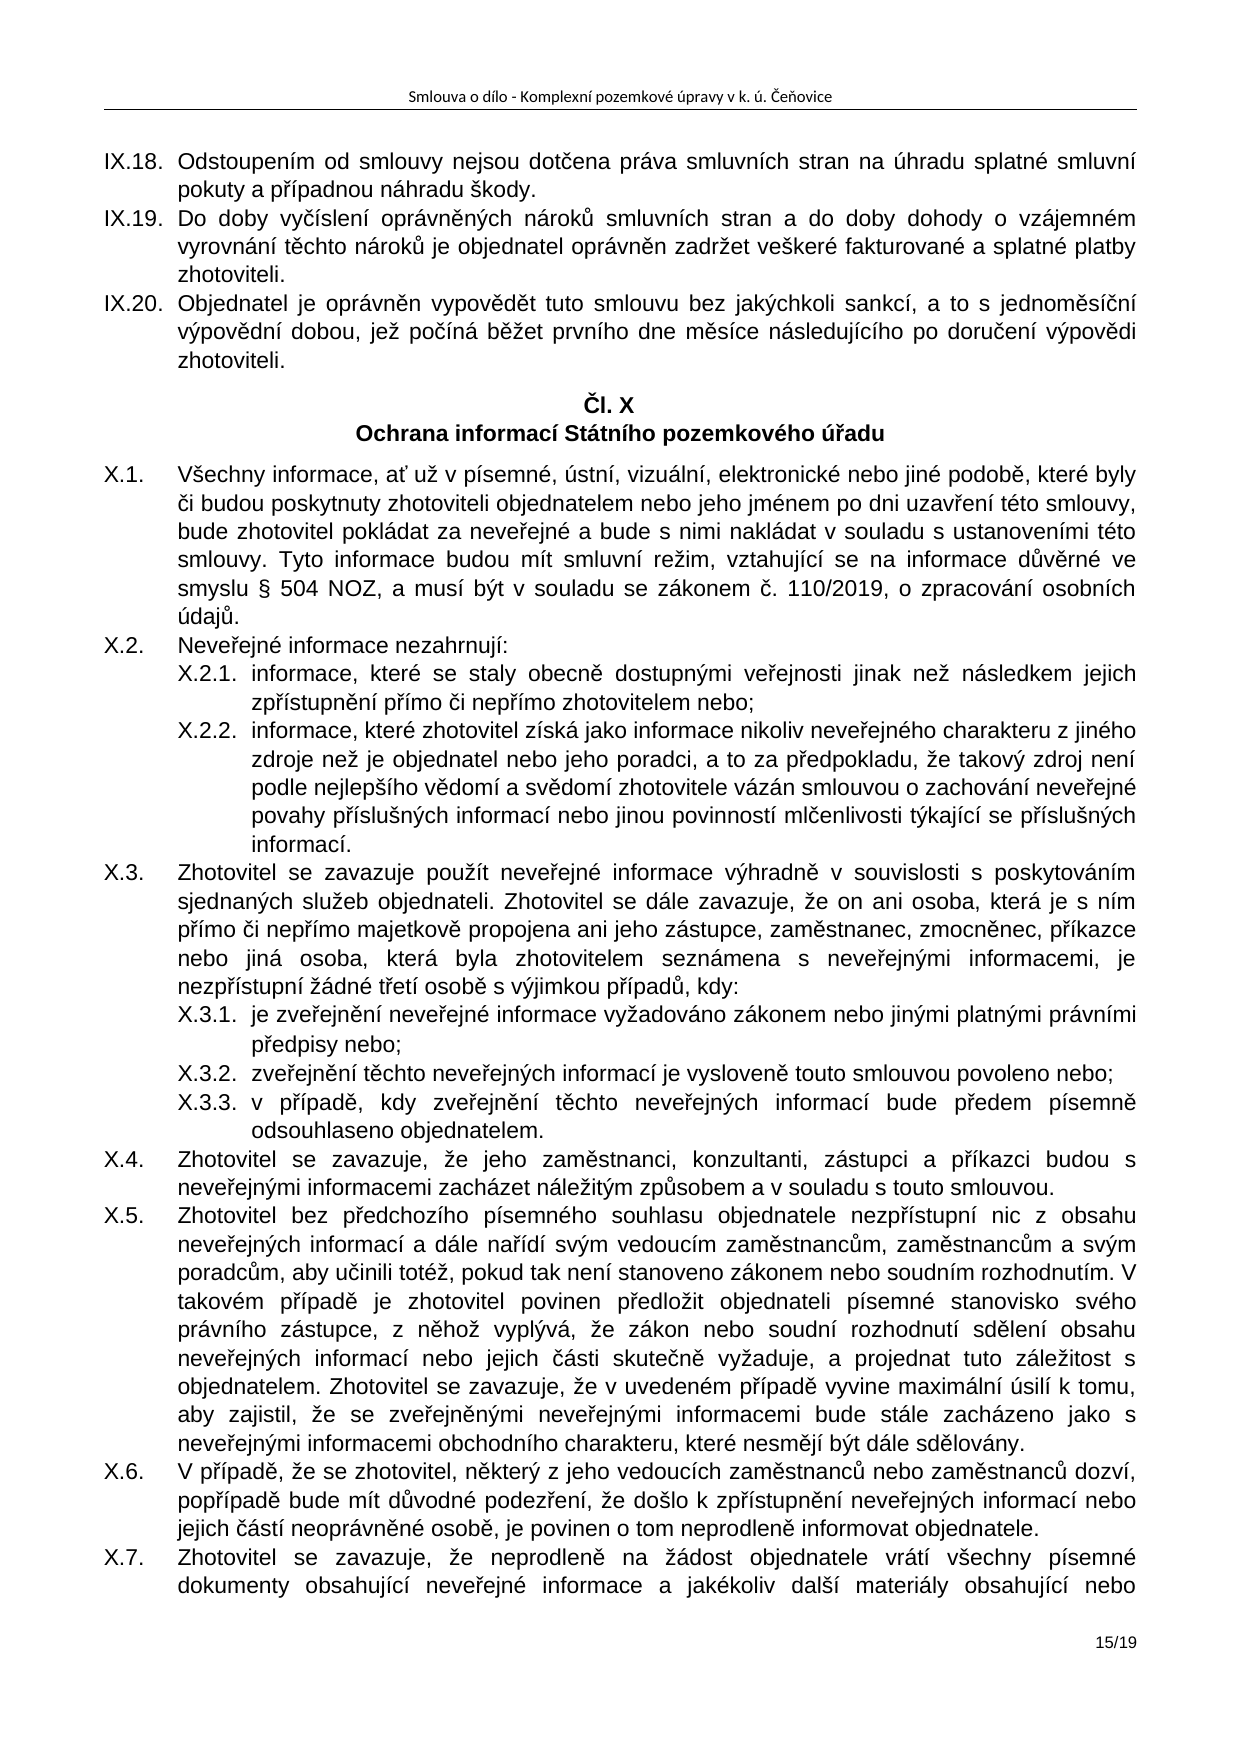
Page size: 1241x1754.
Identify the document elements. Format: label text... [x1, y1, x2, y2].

text v případě, kdy zveřejnění těchto neveřejných informací bude předem písemně odsouhlaseno objednatelem. [177, 1089, 1137, 1143]
list Zhotovitel bez předchozího písemného souhlasu objednatele nezpřístupní nic z obsahu neveřejných informací a dále nařídí svým vedoucím zaměstnancům, zaměstnancům a svým poradcům, aby učinili totéž, pokud tak není stanoveno zákonem nebo soudním rozhodnutím. V takovém případě je zhotovitel povinen předložit objednateli písemné stanovisko svého právního zástupce, z něhož vyplývá, že zákon nebo soudní rozhodnutí sdělení obsahu neveřejných informací nebo jejich části skutečně vyžaduje, a projednat tuto záležitost s objednatelem. Zhotovitel se zavazuje, že v uvedeném případě vyvine maximální úsilí k tomu, aby zajistil, že se zveřejněnými neveřejnými informacemi bude stále zacházeno jako s neveřejnými informacemi obchodního charakteru, které nesmějí být dále sdělovány. [103, 1202, 1137, 1456]
list Do doby vyčíslení oprávněných nároků smluvních stran a do doby dohody o vzájemném vyrovnání těchto nároků je objednatel oprávněn zadržet veškeré fakturované a splatné platby zhotoviteli. [103, 204, 1137, 288]
list Ochrana informací Státního pozemkového úřadu [103, 420, 1137, 447]
text je zveřejnění neveřejné informace vyžadováno zákonem nebo jinými platnými právními předpisy nebo; [177, 1001, 1137, 1058]
text zveřejnění těchto neveřejných informací je vysloveně touto smlouvou povoleno nebo; [177, 1060, 1137, 1087]
list Zhotovitel se zavazuje, že jeho zaměstnanci, konzultanti, zástupci a příkazci budou s neveřejnými informacemi zacházet náležitým způsobem a v souladu s touto smlouvou. [103, 1146, 1137, 1200]
list V případě, že se zhotovitel, některý z jeho vedoucích zaměstnanců nebo zaměstnanců dozví, popřípadě bude mít důvodné podezření, že došlo k zpřístupnění neveřejných informací nebo jejich částí neoprávněné osobě, je povinen o tom neprodleně informovat objednatele. [103, 1458, 1137, 1542]
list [103, 1544, 1137, 1598]
list Objednatel je oprávněn vypovědět tuto smlouvu bez jakýchkoli sankcí, a to s jednoměsíční výpovědní dobou, jež počíná běžet prvního dne měsíce následujícího po doručení výpovědi zhotoviteli. [103, 290, 1137, 373]
list Zhotovitel se zavazuje použít neveřejné informace výhradně v souvislosti s poskytováním sjednaných služeb objednateli. Zhotovitel se dále zavazuje, že on ani osoba, která je s ním přímo či nepřímo majetkově propojena ani jeho zástupce, zaměstnanec, zmocněnec, příkazce nebo jiná osoba, která byla zhotovitelem seznámena s neveřejnými informacemi, je nezpřístupní žádné třetí osobě s výjimkou případů, kdy: [103, 859, 1137, 999]
list Odstoupením od smlouvy nejsou dotčena práva smluvních stran na úhradu splatné smluvní pokuty a případnou náhradu škody. [103, 148, 1137, 202]
text informace, které se staly obecně dostupnými veřejnosti jinak než následkem jejich zpřístupnění přímo či nepřímo zhotovitelem nebo; [177, 660, 1137, 715]
list Všechny informace, ať už v písemné, ústní, vizuální, elektronické nebo jiné podobě, které byly či budou poskytnuty zhotoviteli objednatelem nebo jeho jménem po dni uzavření této smlouvy, bude zhotovitel pokládat za neveřejné a bude s nimi nakládat v souladu s ustanoveními této smlouvy. Tyto informace budou mít smluvní režim, vztahující se na informace důvěrné ve smyslu § 504 NOZ, a musí být v souladu se zákonem č. 110/2019, o zpracování osobních údajů. [103, 461, 1137, 630]
text informace, které zhotovitel získá jako informace nikoliv neveřejného charakteru z jiného zdroje než je objednatel nebo jeho poradci, a to za předpokladu, že takový zdroj není podle nejlepšího vědomí a svědomí zhotovitele vázán smlouvou o zachování neveřejné povahy příslušných informací nebo jinou povinností mlčenlivosti týkající se příslušných informací. [177, 717, 1137, 857]
list Neveřejné informace nezahrnují: [103, 632, 1137, 658]
